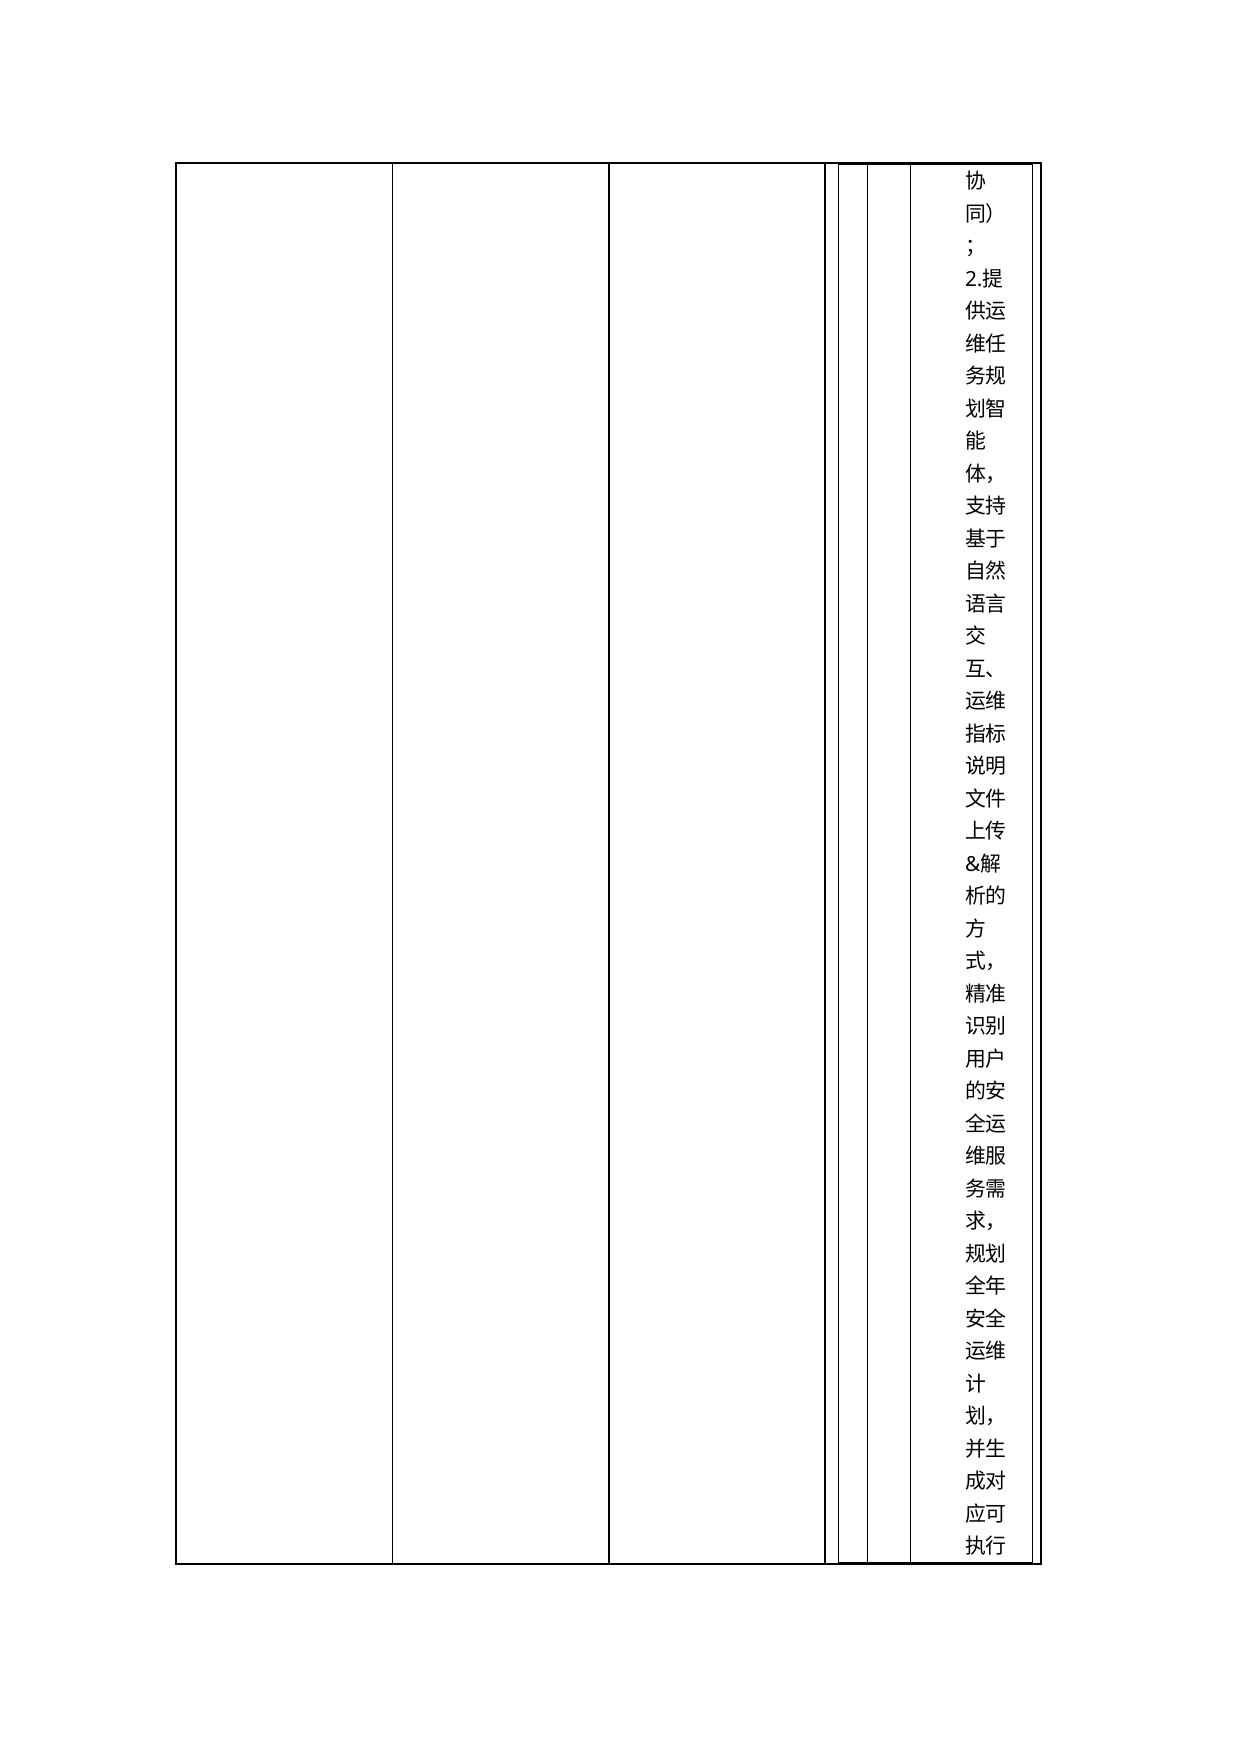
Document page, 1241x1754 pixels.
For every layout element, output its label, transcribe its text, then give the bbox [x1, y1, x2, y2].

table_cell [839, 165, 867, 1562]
table_cell 1 [393, 164, 608, 1563]
table_cell [177, 164, 392, 1563]
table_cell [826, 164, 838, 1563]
table_cell [610, 164, 824, 1563]
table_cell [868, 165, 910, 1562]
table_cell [911, 165, 1032, 1562]
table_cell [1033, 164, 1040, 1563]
